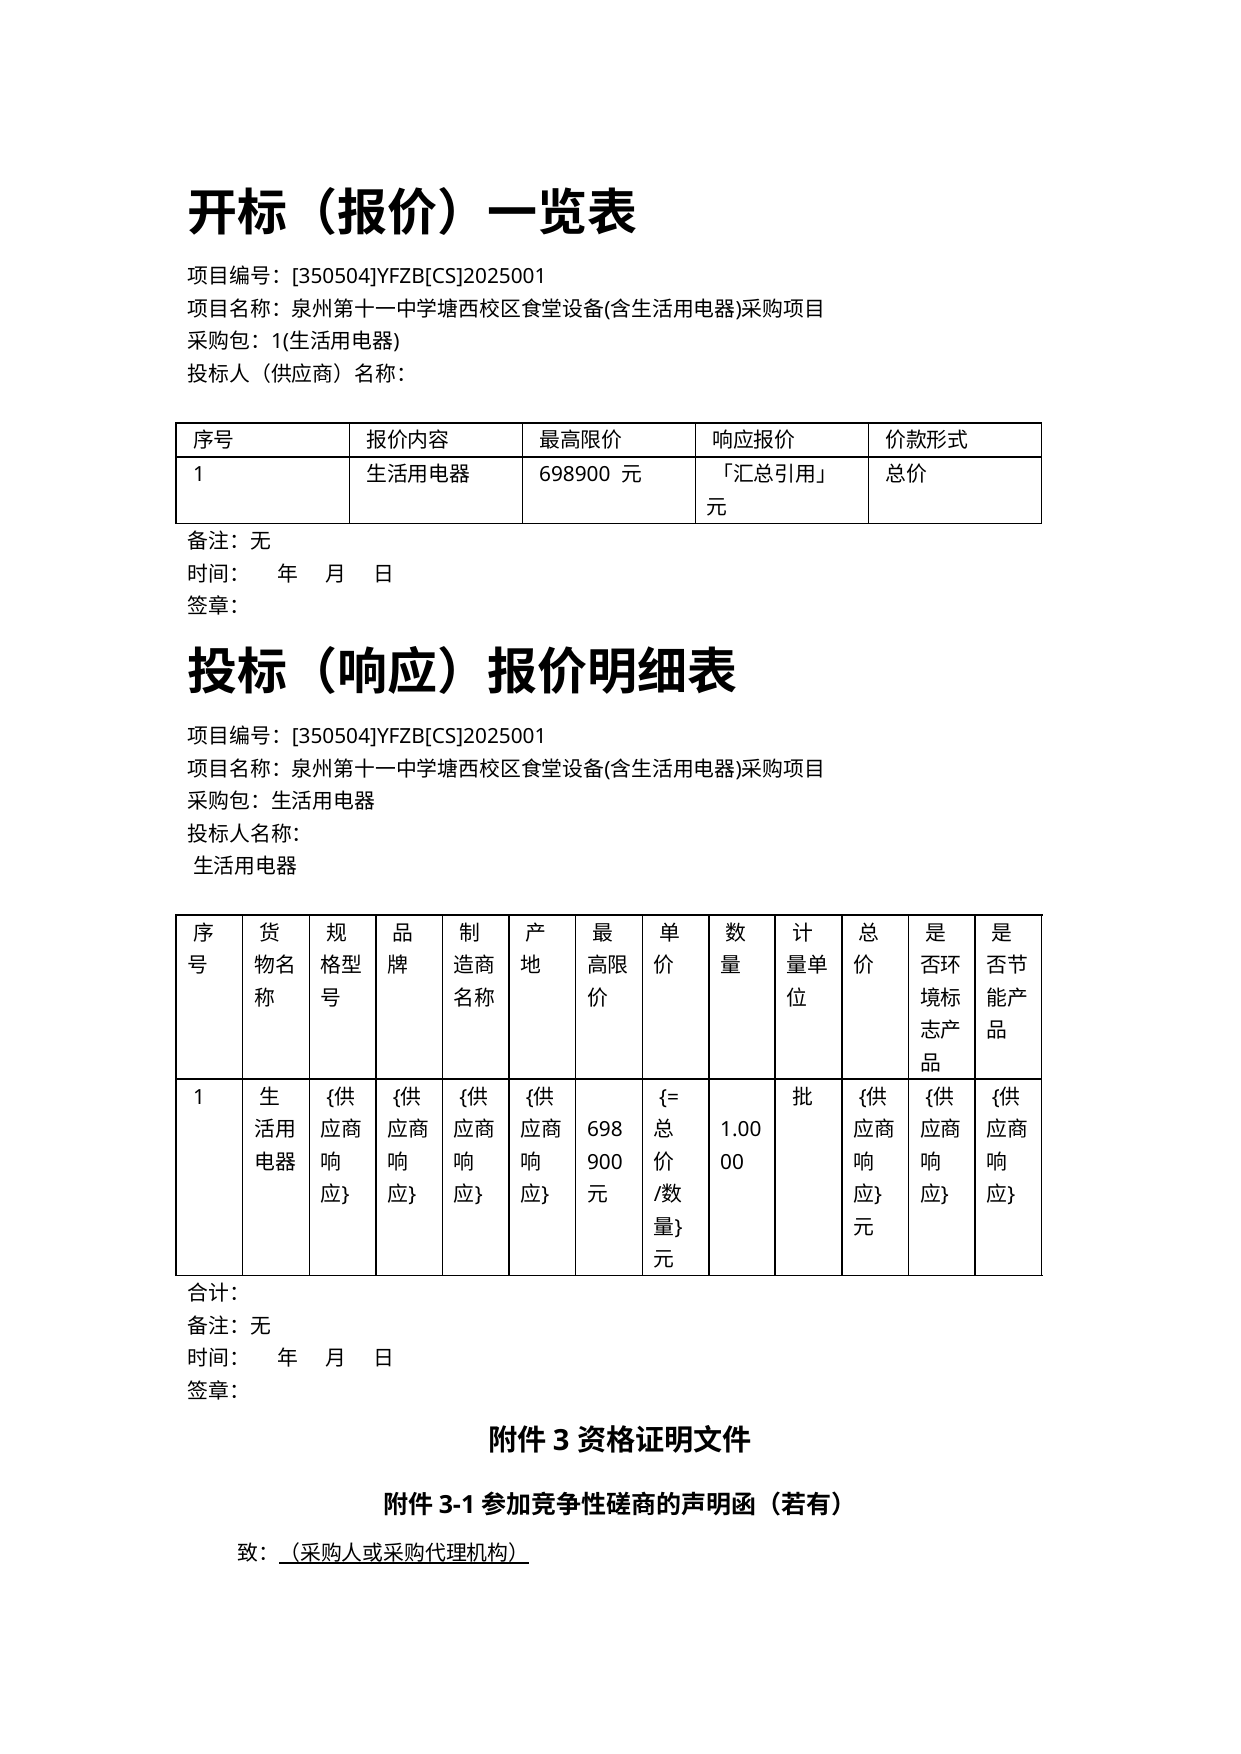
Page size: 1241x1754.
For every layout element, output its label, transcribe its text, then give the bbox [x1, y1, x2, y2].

text 生活用电器 [187, 849, 1053, 882]
table_cell 批 [776, 1080, 841, 1275]
table_header 货物名称 [243, 916, 309, 1078]
table_header 规格型号 [310, 916, 375, 1078]
text 项目编号：[350504]YFZB[CS]2025001 [187, 719, 1053, 752]
table_header 报价内容 [350, 424, 522, 456]
table_header 计量单位 [776, 916, 841, 1078]
table_header 单价 [643, 916, 708, 1078]
text 投标人名称： [187, 817, 1053, 849]
text 附件3-1 参加竞争性磋商的声明函（若有） [187, 1471, 1053, 1536]
table_cell {供应商响应} 元 [843, 1080, 908, 1275]
table_header 序号 [177, 916, 242, 1078]
table_header 响应报价 [696, 424, 868, 456]
table_header 总价 [843, 916, 908, 1078]
table_cell 698900 元 [523, 458, 695, 523]
text 投标人（供应商）名称： [187, 357, 1053, 389]
table_header 序号 [177, 424, 349, 456]
table_cell {供应商响应} [510, 1080, 575, 1275]
table_header 价款形式 [869, 424, 1041, 456]
text 签章： [187, 1374, 1053, 1406]
table_header 最高限价 [523, 424, 695, 456]
table_header 数量 [710, 916, 774, 1078]
text 项目名称：泉州第十一中学塘西校区食堂设备(含生活用电器)采购项目 [187, 292, 1053, 324]
table_header 制造商名称 [443, 916, 508, 1078]
table_cell 生活用电器 [350, 458, 522, 523]
table_cell {供应商响应} [976, 1080, 1041, 1275]
text 备注：无 [187, 524, 1053, 557]
text 合计： [187, 1276, 1053, 1309]
table_header 是否环境标志产品 [909, 916, 974, 1078]
table_cell 「汇总引用」 元 [696, 458, 868, 523]
table_cell 1.0000 [710, 1080, 774, 1275]
table_cell 1 [177, 1080, 242, 1275]
table_cell {=总价/数量} 元 [643, 1080, 708, 1275]
text 时间： 年 月 日 [187, 557, 1053, 589]
table_cell {供应商响应} [909, 1080, 974, 1275]
text 项目编号：[350504]YFZB[CS]2025001 [187, 259, 881, 292]
table_cell 698900 元 [576, 1080, 642, 1275]
table_header 产地 [510, 916, 575, 1078]
table_cell {供应商响应} [377, 1080, 442, 1275]
text 时间： 年 月 日 [187, 1341, 1053, 1374]
table_cell {供应商响应} [310, 1080, 375, 1275]
table_header 最高限价 [576, 916, 642, 1078]
text 项目名称：泉州第十一中学塘西校区食堂设备(含生活用电器)采购项目 [187, 752, 1053, 784]
table_header 品牌 [377, 916, 442, 1078]
text 投标（响应）报价明细表 [187, 622, 1053, 719]
table_cell 生活用电器 [243, 1080, 309, 1275]
text 附件3 资格证明文件 [187, 1406, 1053, 1471]
text 致：（采购人或采购代理机构） [187, 1536, 1053, 1569]
table_header 是否节能产品 [976, 916, 1041, 1078]
text 备注：无 [187, 1309, 1053, 1341]
table_cell 总价 [869, 458, 1041, 523]
text 采购包：生活用电器 [187, 784, 1053, 817]
text 采购包：1(生活用电器) [187, 324, 1053, 357]
text 签章： [187, 589, 1053, 622]
text 开标（报价）一览表 [187, 162, 1053, 259]
table_cell {供应商响应} [443, 1080, 508, 1275]
table_cell 1 [177, 458, 349, 523]
